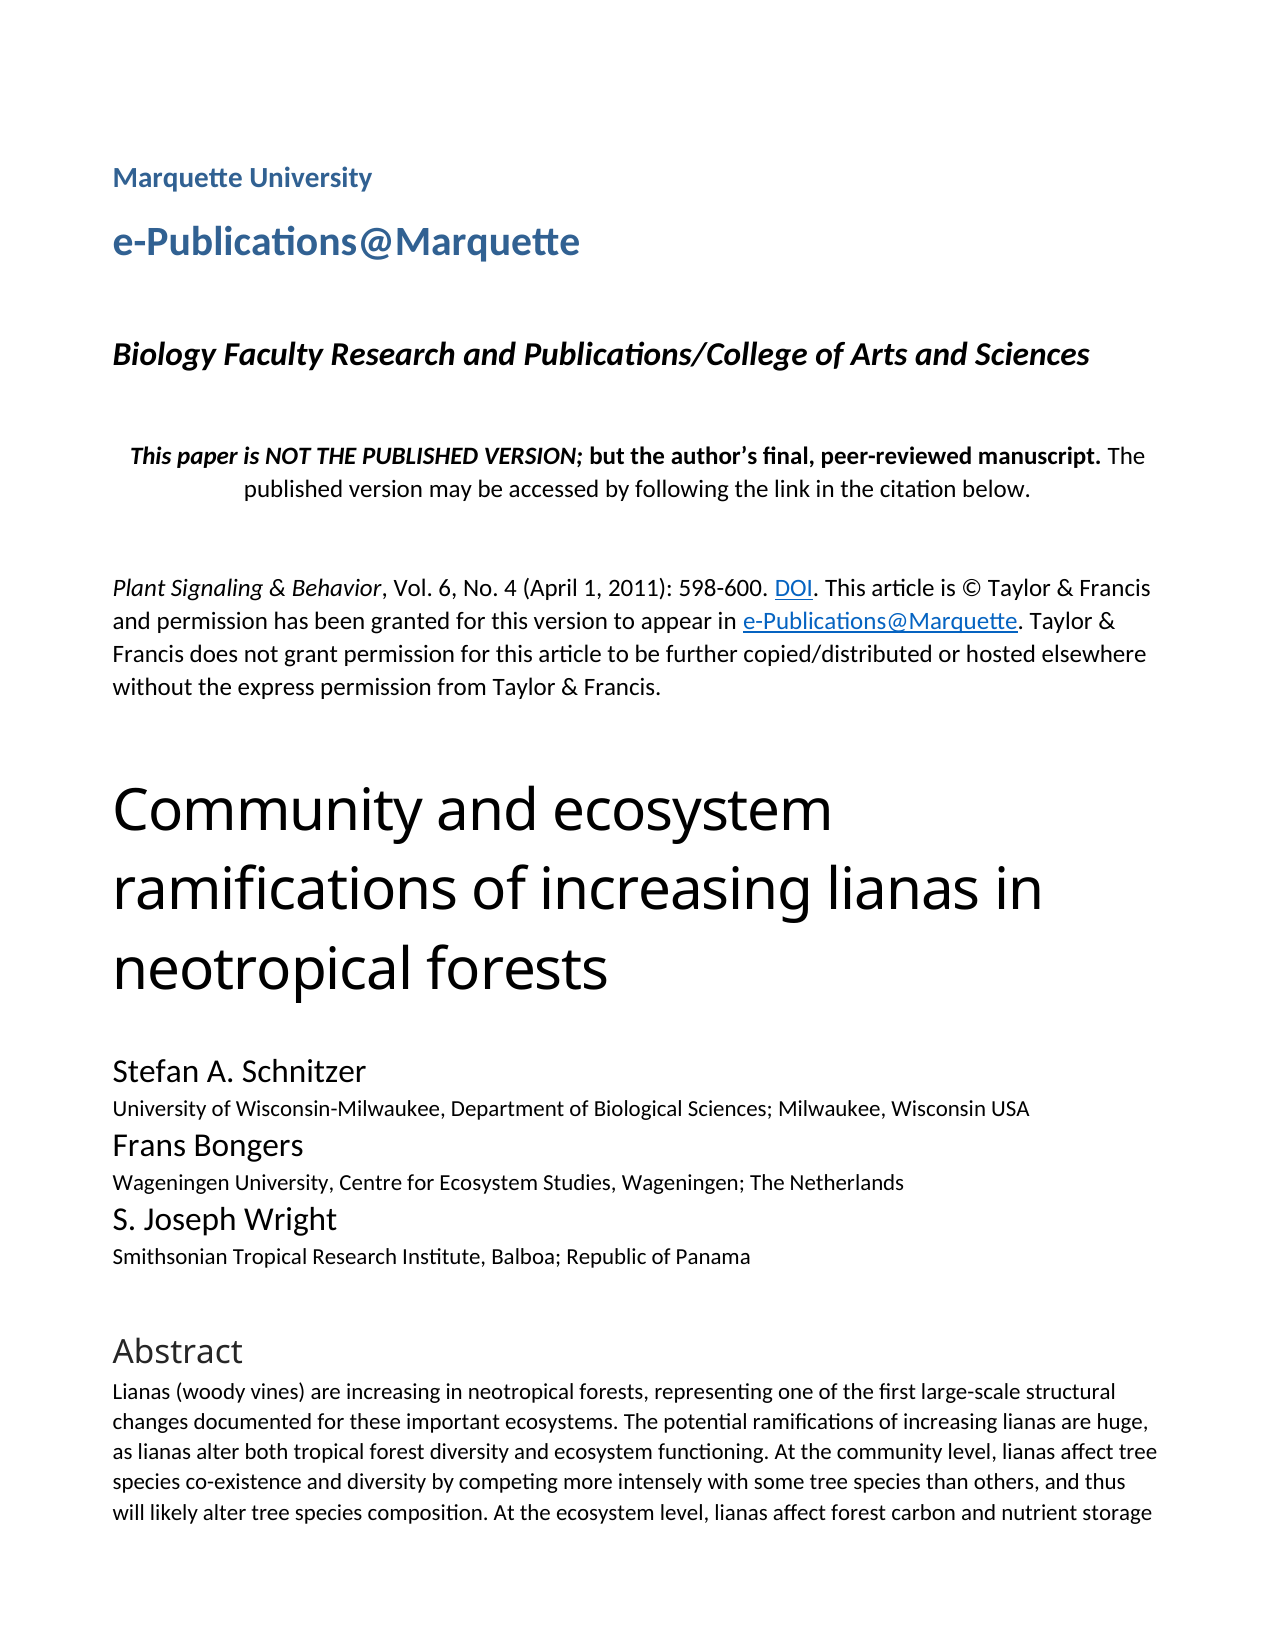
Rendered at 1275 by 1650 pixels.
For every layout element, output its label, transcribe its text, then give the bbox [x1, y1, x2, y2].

text Smithsonian Tropical Research Institute, Balboa; Republic of Panama [112, 1242, 1162, 1270]
subtitle Abstract [112, 1328, 1162, 1373]
text Frans Bongers [112, 1124, 1162, 1165]
text This paper is NOT THE PUBLISHED VERSION; but the author’s final, peer-reviewed manuscript. The published version may be accessed by following the link in the citation below. [112, 440, 1162, 504]
text S. Joseph Wright [112, 1198, 1162, 1239]
text Marquette University [112, 159, 1162, 195]
text University of Wisconsin-Milwaukee, Department of Biological Sciences; Milwaukee, Wisconsin USA [112, 1094, 1162, 1122]
text Biology Faculty Research and Publications/College of Arts and Sciences [112, 333, 1162, 374]
title Community and ecosystem ramifications of increasing lianas in neotropical forests [112, 768, 1162, 1006]
text Stefan A. Schnitzer [112, 1050, 1162, 1091]
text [112, 1377, 1162, 1526]
text Wageningen University, Centre for Ecosystem Studies, Wageningen; The Netherlands [112, 1168, 1162, 1196]
text Plant Signaling & Behavior, Vol. 6, No. 4 (April 1, 2011): 598-600. DOI. This article is © Taylor & Francis and permission has been granted for this version to appear in e-Publications@Marquette. Taylor & Francis does not grant permission for this article to be further copied/distributed or hosted elsewhere without the express permission from Taylor & Francis. [112, 572, 1162, 702]
text e-Publications@Marquette [112, 214, 1162, 265]
